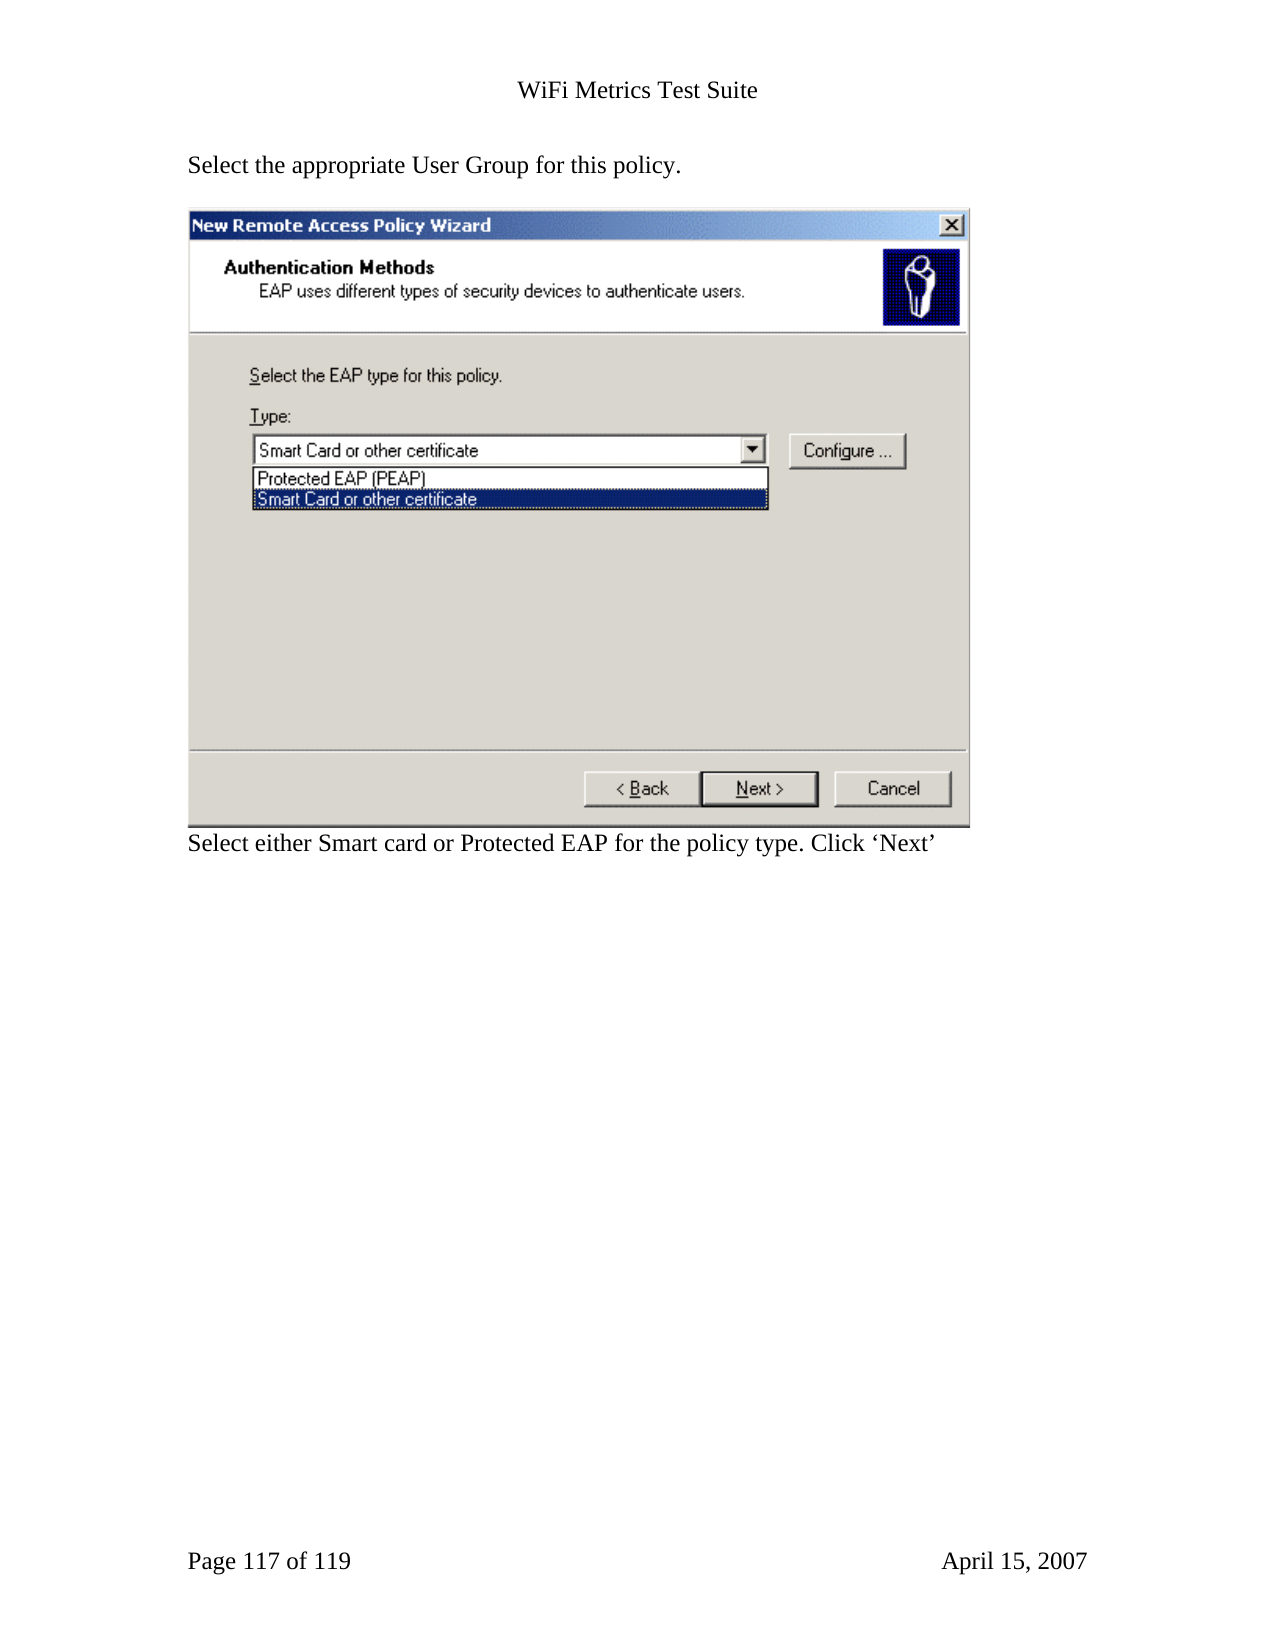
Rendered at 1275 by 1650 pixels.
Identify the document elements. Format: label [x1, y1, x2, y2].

text [187, 150, 1087, 886]
picture [187, 207, 971, 828]
